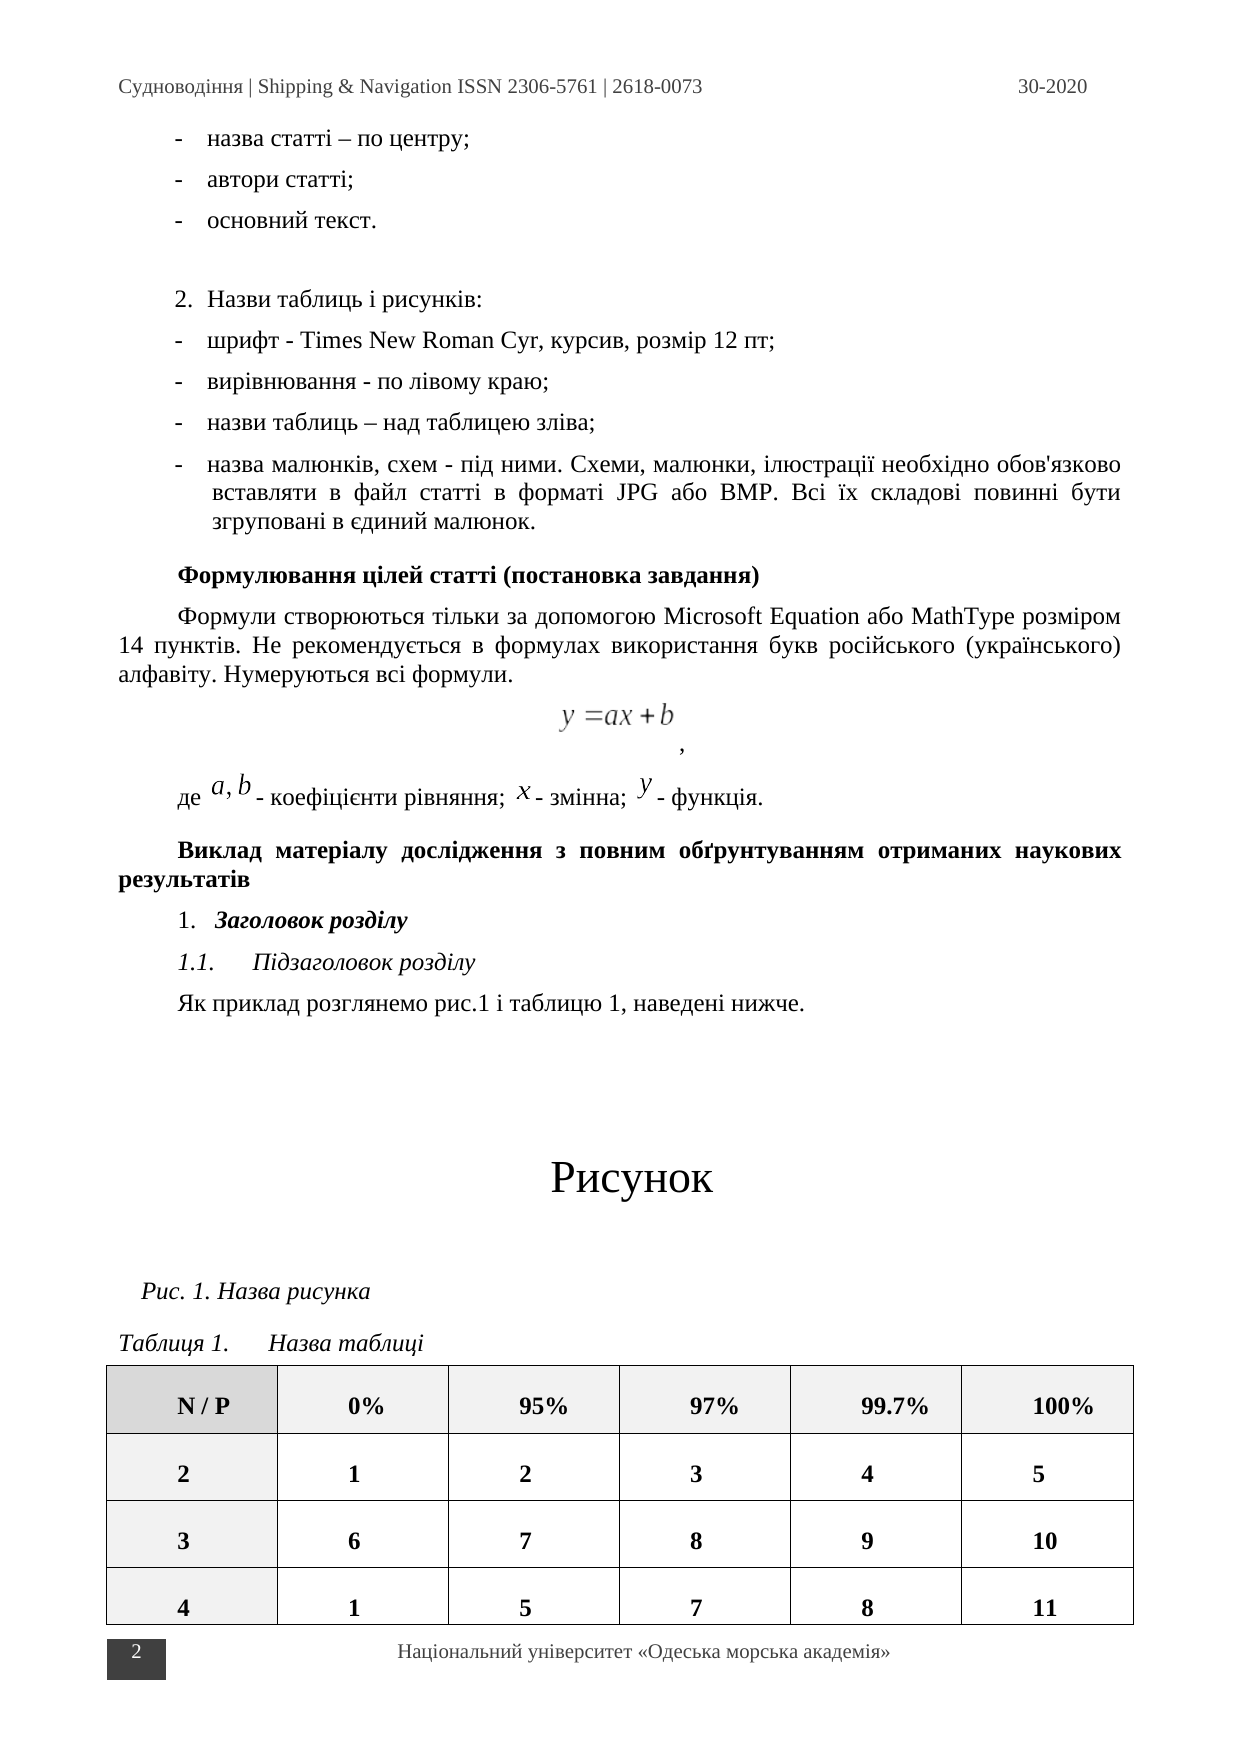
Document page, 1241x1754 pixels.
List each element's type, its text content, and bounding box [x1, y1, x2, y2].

list назва малюнків, схем - під ними. Схеми, малюнки, ілюстрації необхідно обов'язково вставляти в файл статті в форматі JPG або BMP. Всі їх складові повинні бути згруповані в єдиний малюнок. [174, 449, 1122, 535]
table_cell 1 [278, 1568, 448, 1624]
text де - коефіцієнти рівняння; - змінна; - функція. [118, 769, 1122, 810]
text Формулювання цілей статті (постановка завдання) [118, 560, 1122, 589]
list автори статті; [174, 164, 1122, 193]
table_header 95% [449, 1366, 619, 1433]
list Підзаголовок розділу [177, 947, 1122, 975]
text Виклад матеріалу дослідження з повним обґрунтуванням отриманих наукових результатів [118, 835, 1122, 893]
table_cell 5 [449, 1568, 619, 1624]
table_cell 1 [278, 1434, 448, 1500]
table_cell 11 [962, 1568, 1133, 1624]
text , [118, 700, 1122, 757]
list назва статті – по центру; [174, 123, 1122, 152]
table_cell 10 [962, 1501, 1133, 1567]
list Заголовок розділу [177, 905, 1122, 934]
table_header N / P [107, 1366, 277, 1433]
table_cell 7 [449, 1501, 619, 1567]
table_cell 4 [107, 1568, 277, 1624]
text Формули створюються тільки за допомогою Microsoft Equation або MathType розміром 14 пунктів. Не рекомендується в формулах використання букв російського (українського) алфавіту. Нумеруються всі формули. [118, 601, 1122, 687]
table_header 99.7% [791, 1366, 961, 1433]
table_cell 8 [620, 1501, 790, 1567]
table_cell 8 [791, 1568, 961, 1624]
table_cell 3 [107, 1501, 277, 1567]
table_cell 2 [449, 1434, 619, 1500]
table_cell 4 [791, 1434, 961, 1500]
text Як приклад розглянемо рис.1 і таблицю 1, наведені нижче. [118, 988, 1122, 1017]
table_cell 3 [620, 1434, 790, 1500]
table_header 0% [278, 1366, 448, 1433]
table_cell 2 [107, 1434, 277, 1500]
table_cell 9 [791, 1501, 961, 1567]
list назви таблиць – над таблицею зліва; [174, 407, 1122, 436]
table_header 97% [620, 1366, 790, 1433]
list Назва таблиці [118, 1328, 1122, 1357]
list Назви таблиць і рисунків: [174, 284, 1122, 312]
table_cell 7 [620, 1568, 790, 1624]
list основний текст. [174, 205, 1122, 234]
list шрифт - Times New Roman Cyr, курсив, розмір 12 пт; [174, 325, 1122, 354]
table_cell 5 [962, 1434, 1133, 1500]
list вирівнювання - по лівому краю; [174, 366, 1122, 395]
table_cell 6 [278, 1501, 448, 1567]
table_header 100% [962, 1366, 1133, 1433]
